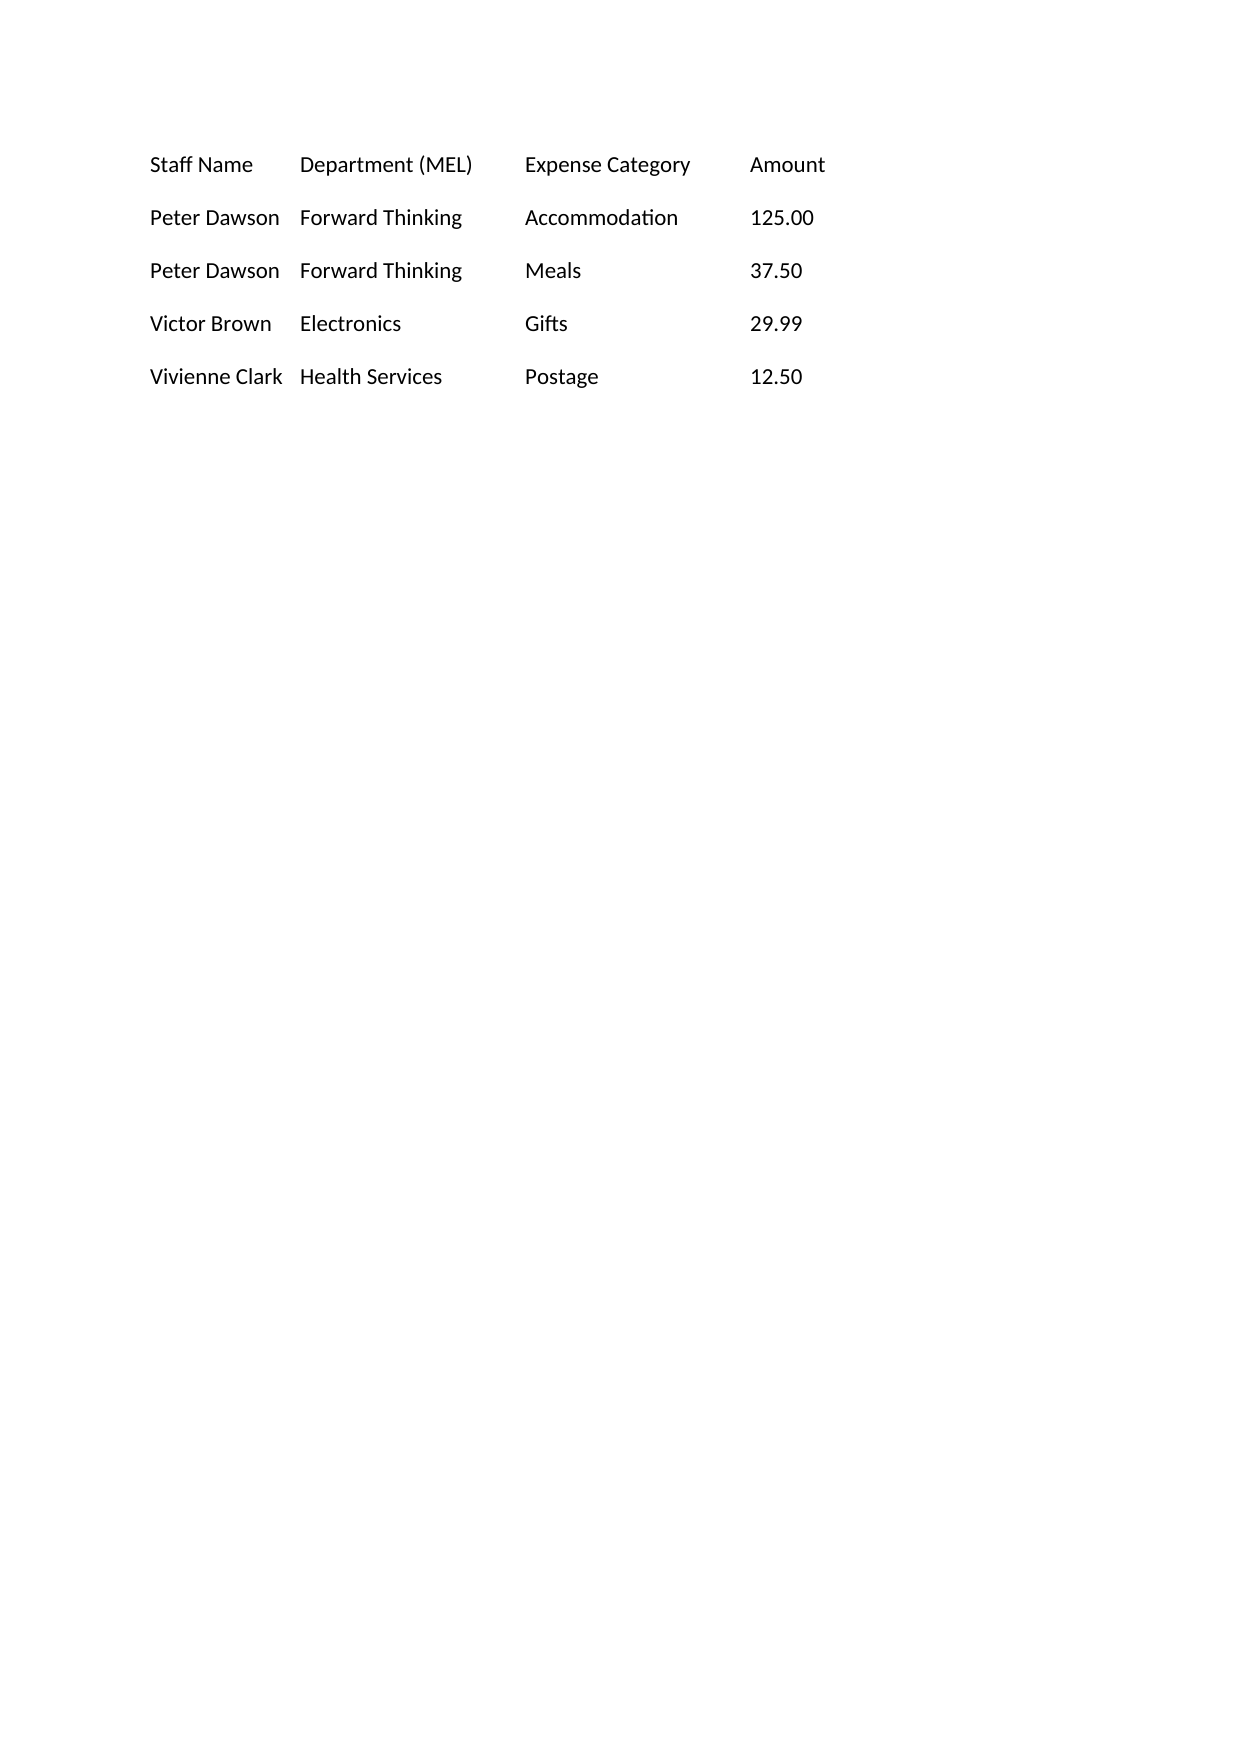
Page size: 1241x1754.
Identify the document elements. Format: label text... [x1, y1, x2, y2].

text Peter Dawson Forward Thinking Meals 37.50 [150, 256, 1090, 284]
text Victor Brown Electronics Gifts 29.99 [150, 309, 1090, 337]
text Staff Name Department (MEL) Expense Category Amount [150, 150, 1090, 178]
text Peter Dawson Forward Thinking Accommodation 125.00 [150, 203, 1090, 231]
text Vivienne Clark Health Services Postage 12.50 [150, 362, 1090, 390]
